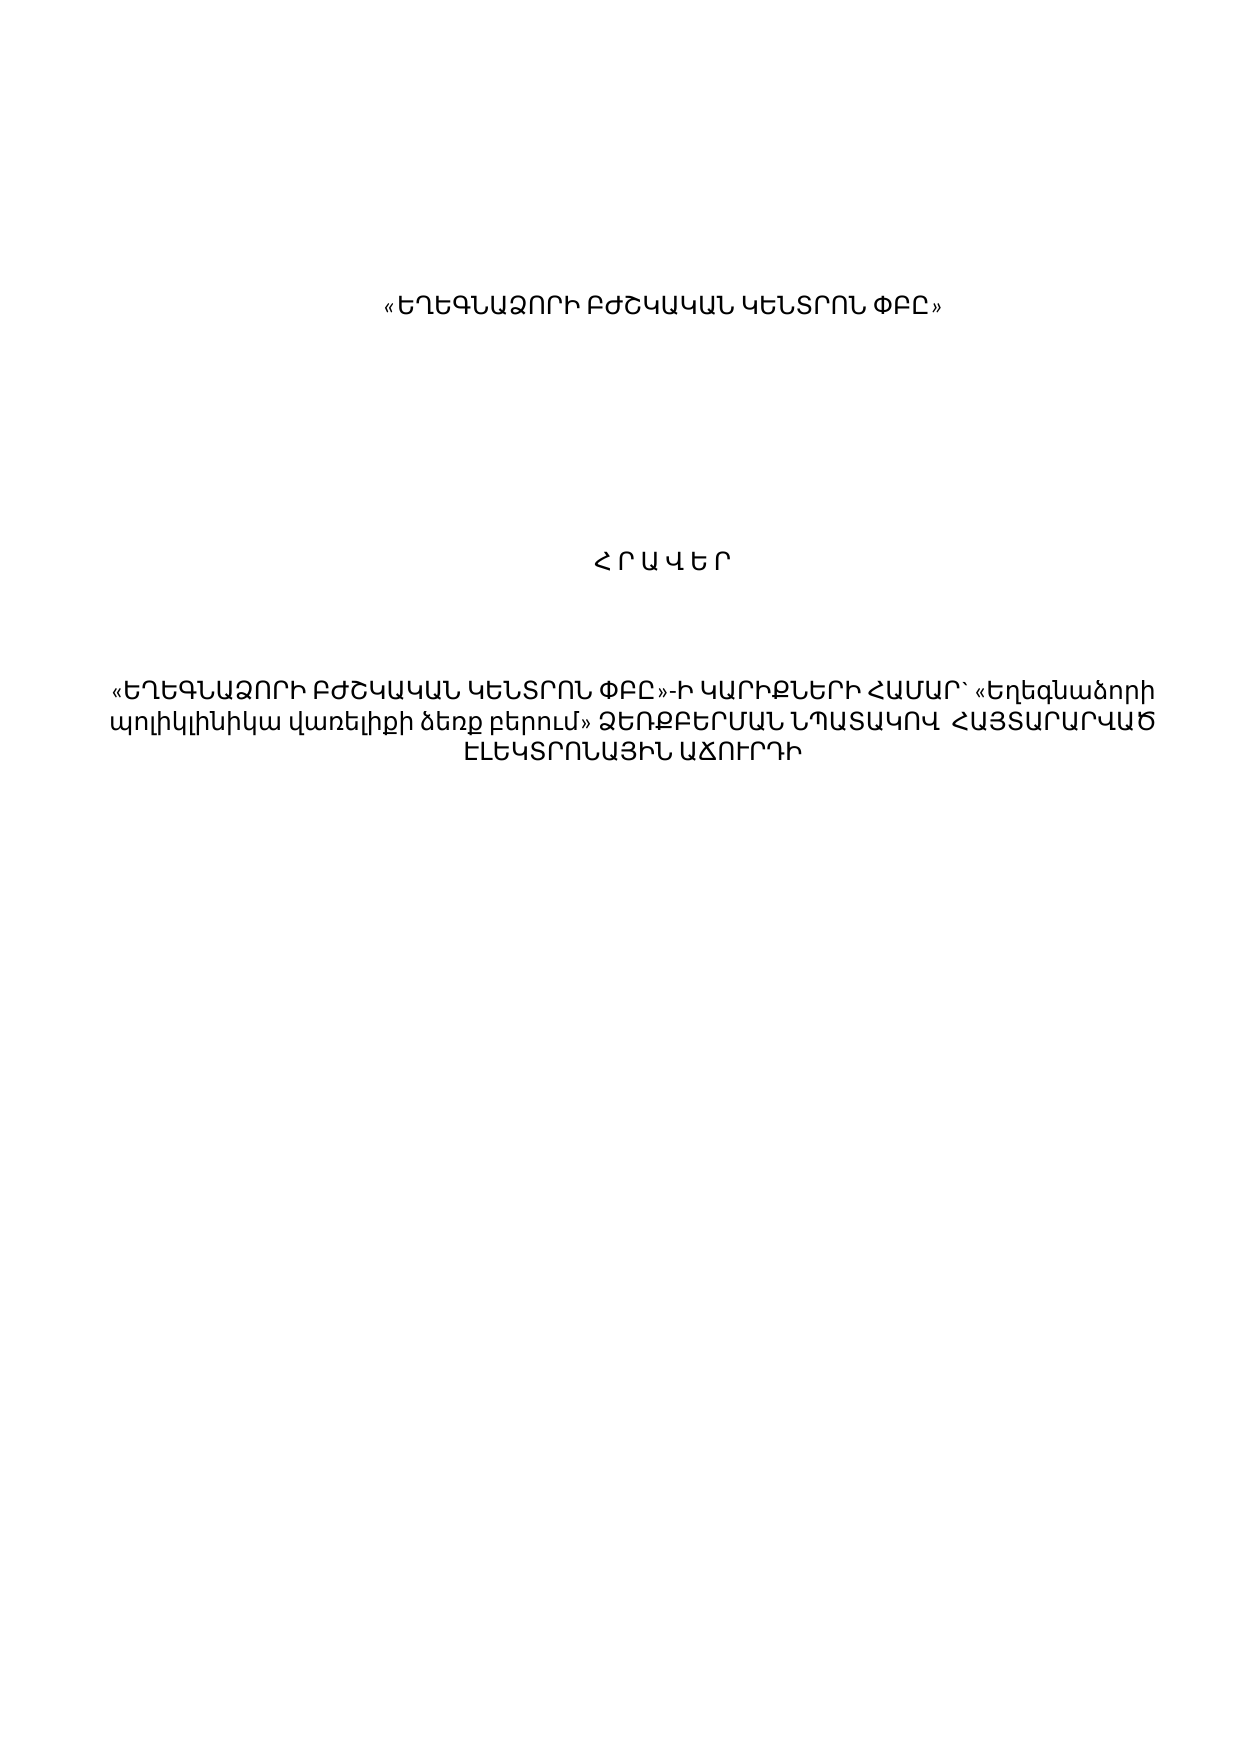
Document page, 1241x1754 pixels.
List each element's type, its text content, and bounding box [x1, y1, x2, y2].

text « ԵՂԵԳՆԱՁՈՐԻ ԲԺՇԿԱԿԱՆ ԿԵՆՏՐՈՆ ՓԲԸ» [94, 290, 1172, 321]
text «ԵՂԵԳՆԱՁՈՐԻ ԲԺՇԿԱԿԱՆ ԿԵՆՏՐՈՆ ՓԲԸ»-Ի ԿԱՐԻՔՆԵՐԻ ՀԱՄԱՐ` «Եղեգնաձորի պոլիկլինիկա վառելիքի ձեռք բերում» ՁԵՌՔԲԵՐՄԱՆ ՆՊԱՏԱԿՈՎ ՀԱՅՏԱՐԱՐՎԱԾ ԷԼԵԿՏՐՈՆԱՅԻՆ ԱՃՈՒՐԴԻ [94, 676, 1172, 767]
text Հ Ր Ա Վ Ե Ր [94, 546, 1172, 577]
